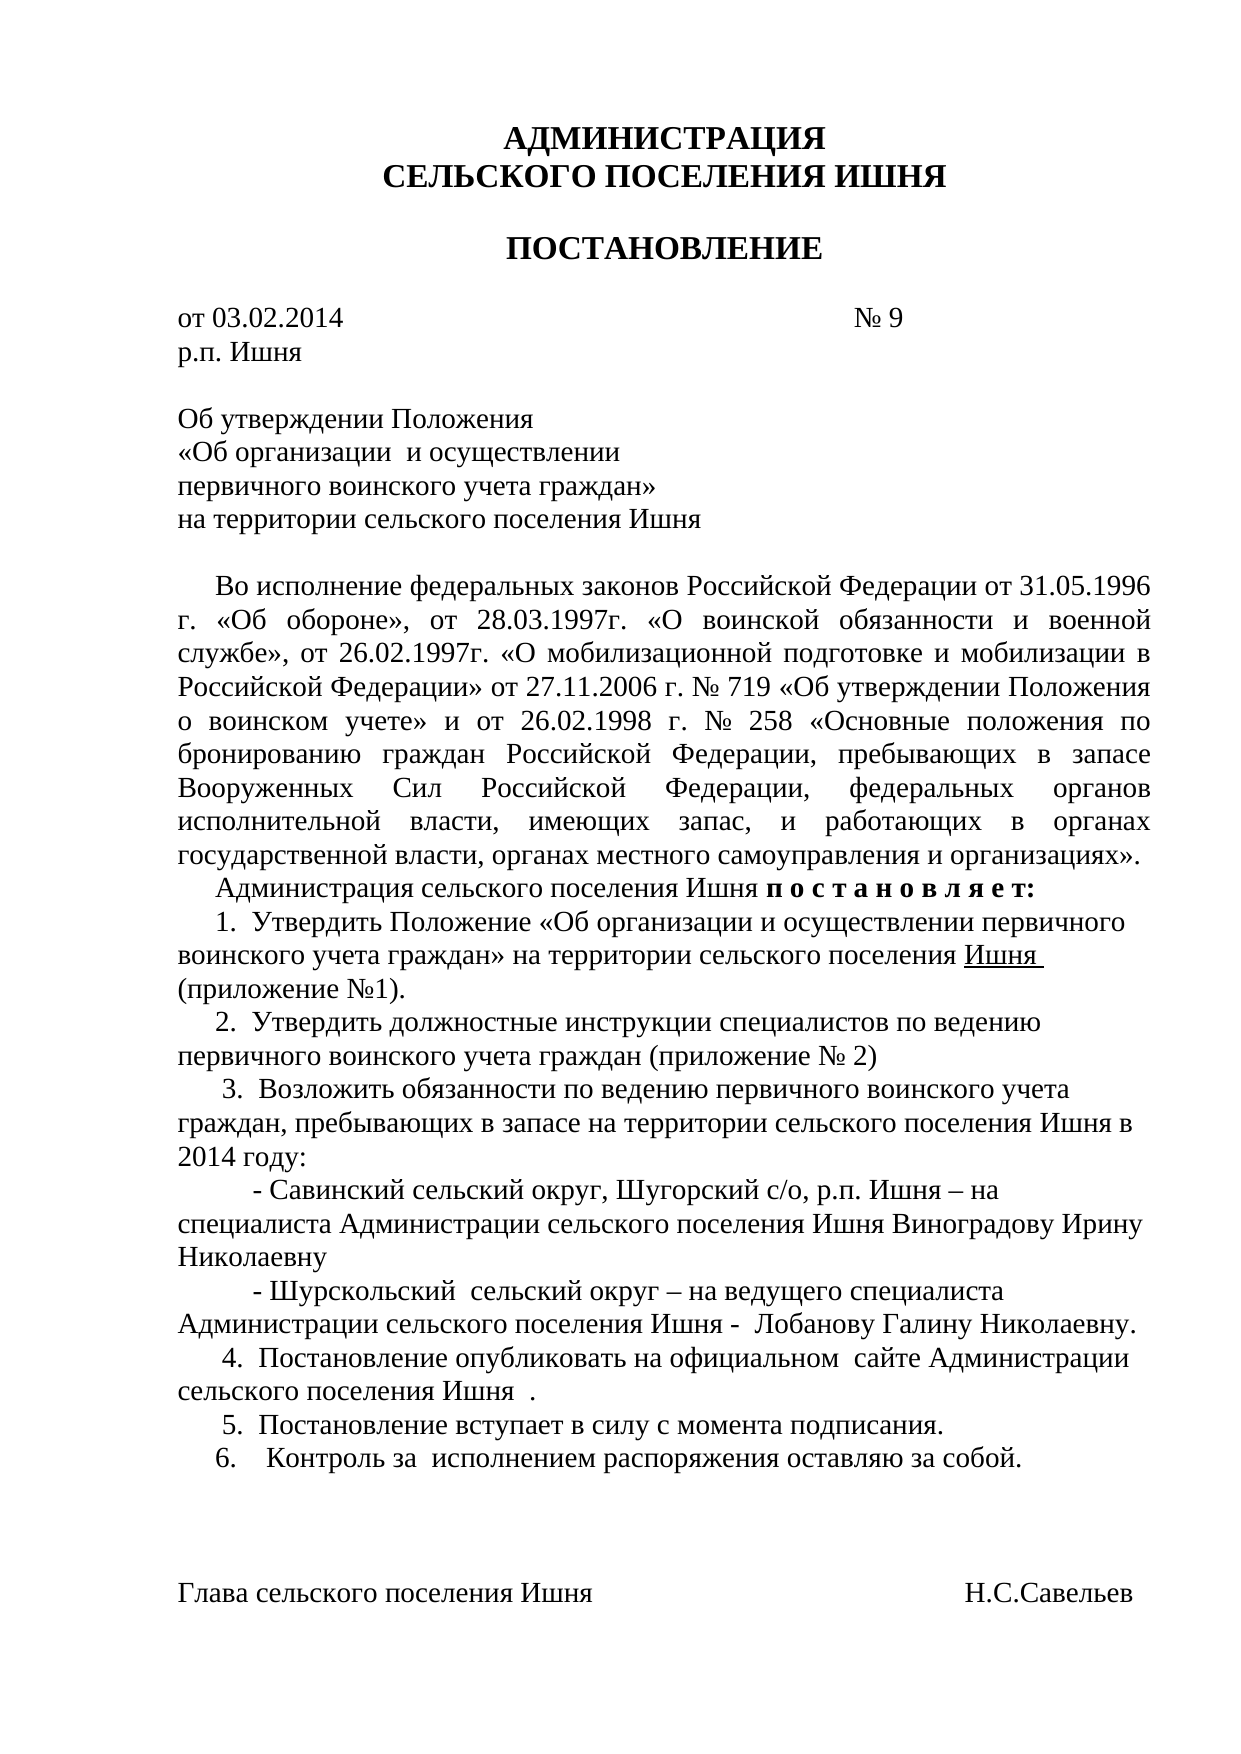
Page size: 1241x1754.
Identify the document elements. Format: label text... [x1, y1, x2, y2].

text СЕЛЬСКОГО ПОСЕЛЕНИЯ ИШНЯ [177, 156, 1152, 195]
list 4. Постановление опубликовать на официальном сайте Администрации сельского поселения Ишня . [177, 1340, 1152, 1407]
text «Об организации и осуществлении [177, 434, 1152, 468]
list Утвердить Положение «Об организации и осуществлении первичного воинского учета граждан» на территории сельского поселения Ишня (приложение №1). [177, 904, 1152, 1004]
text первичного воинского учета граждан» [177, 468, 1152, 501]
text Об утверждении Положения [177, 401, 1152, 434]
text р.п. Ишня [177, 334, 1152, 367]
list 5. Постановление вступает в силу с момента подписания. [222, 1407, 1152, 1441]
text Во исполнение федеральных законов Российской Федерации от 31.05.1996 г. «Об обороне», от 28.03.1997г. «О воинской обязанности и военной службе», от 26.02.1997г. «О мобилизационной подготовке и мобилизации в Российской Федерации» от 27.11.2006 г. № 719 «Об утверждении Положения о воинском учете» и от 26.02.1998 г. № 258 «Основные положения по бронированию граждан Российской Федерации, пребывающих в запасе Вооруженных Сил Российской Федерации, федеральных органов исполнительной власти, имеющих запас, и работающих в органах государственной власти, органах местного самоуправления и организациях». [177, 568, 1152, 870]
list Контроль за исполнением распоряжения оставляю за собой. [215, 1441, 1152, 1474]
text на территории сельского поселения Ишня [177, 501, 1152, 535]
text Администрация сельского поселения Ишня п о с т а н о в л я е т: [177, 870, 1152, 904]
text от 03.02.2014 № 9 [177, 300, 1152, 334]
text ПОСТАНОВЛЕНИЕ [177, 228, 1152, 267]
text Глава сельского поселения Ишня Н.С.Савельев [177, 1575, 1152, 1608]
text АДМИНИСТРАЦИЯ [177, 118, 1152, 156]
list - Савинский сельский округ, Шугорский с/о, р.п. Ишня – на специалиста Администрации сельского поселения Ишня Виноградову Ирину Николаевну [177, 1172, 1152, 1273]
list - Шурскольский сельский округ – на ведущего специалиста Администрации сельского поселения Ишня - Лобанову Галину Николаевну. [177, 1273, 1152, 1340]
list Утвердить должностные инструкции специалистов по ведению первичного воинского учета граждан (приложение № 2) [177, 1004, 1152, 1072]
list 3. Возложить обязанности по ведению первичного воинского учета граждан, пребывающих в запасе на территории сельского поселения Ишня в 2014 году: [177, 1072, 1152, 1172]
